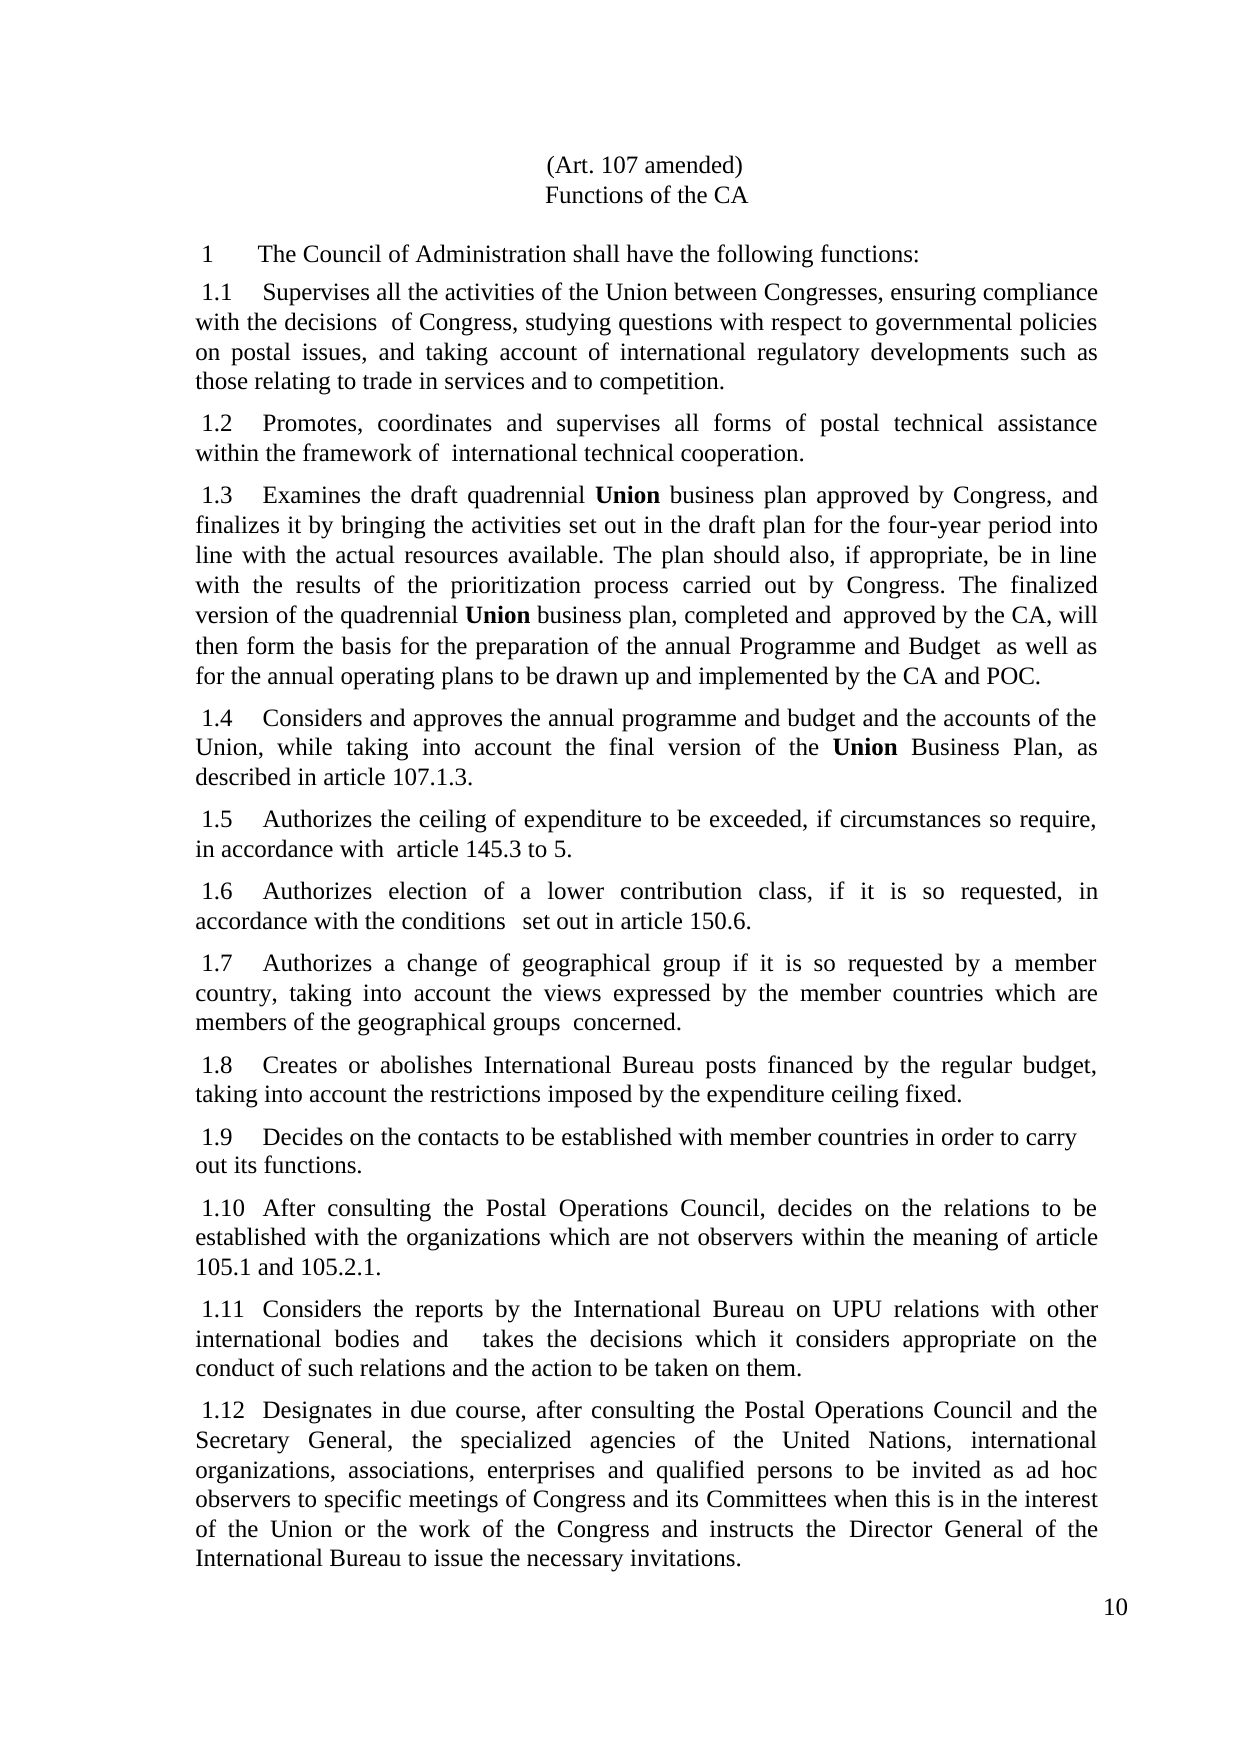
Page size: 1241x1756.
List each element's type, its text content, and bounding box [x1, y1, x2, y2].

list Promotes, coordinates and supervises all forms of postal technical assistance within the framework of international technical cooperation. [195, 408, 1098, 467]
text Functions of the CA [195, 181, 1098, 209]
list Considers and approves the annual programme and budget and the accounts of the Union, while taking into account the final version of the Union Business Plan, as described in article 107.1.3. [195, 703, 1098, 791]
list Authorizes a change of geographical group if it is so requested by a member country, taking into account the views expressed by the member countries which are members of the geographical groups concerned. [195, 948, 1098, 1036]
list Authorizes election of a lower contribution class, if it is so requested, in accordance with the conditions set out in article 150.6. [195, 876, 1098, 935]
list Creates or abolishes International Bureau posts financed by the regular budget, taking into account the restrictions imposed by the expenditure ceiling fixed. [195, 1050, 1098, 1108]
text 1 The Council of Administration shall have the following functions: [195, 239, 1098, 268]
list Designates in due course, after consulting the Postal Operations Council and the Secretary General, the specialized agencies of the United Nations, international organizations, associations, enterprises and qualified persons to be invited as ad hoc observers to specific meetings of Congress and its Committees when this is in the interest of the Union or the work of the Congress and instructs the Director General of the International Bureau to issue the necessary invitations. [195, 1396, 1098, 1572]
list Supervises all the activities of the Union between Congresses, ensuring compliance with the decisions of Congress, studying questions with respect to governmental policies on postal issues, and taking account of international regulatory developments such as those relating to trade in services and to competition. [195, 277, 1098, 395]
list Authorizes the ceiling of expenditure to be exceeded, if circumstances so require, in accordance with article 145.3 to 5. [195, 804, 1098, 863]
list Examines the draft quadrennial Union business plan approved by Congress, and finalizes it by bringing the activities set out in the draft plan for the four-year period into line with the actual resources available. The plan should also, if appropriate, be in line with the results of the prioritization process carried out by Congress. The finalized version of the quadrennial Union business plan, completed and approved by the CA, will then form the basis for the preparation of the annual Programme and Budget as well as for the annual operating plans to be drawn up and implemented by the CA and POC. [195, 480, 1098, 689]
list Decides on the contacts to be established with member countries in order to carry out its functions. [195, 1122, 1098, 1179]
list Considers the reports by the International Bureau on UPU relations with other international bodies and takes the decisions which it considers appropriate on the conduct of such relations and the action to be taken on them. [195, 1294, 1098, 1382]
text (Art. 107 amended) [195, 150, 1098, 179]
list After consulting the Postal Operations Council, decides on the relations to be established with the organizations which are not observers within the meaning of article 105.1 and 105.2.1. [195, 1193, 1098, 1281]
